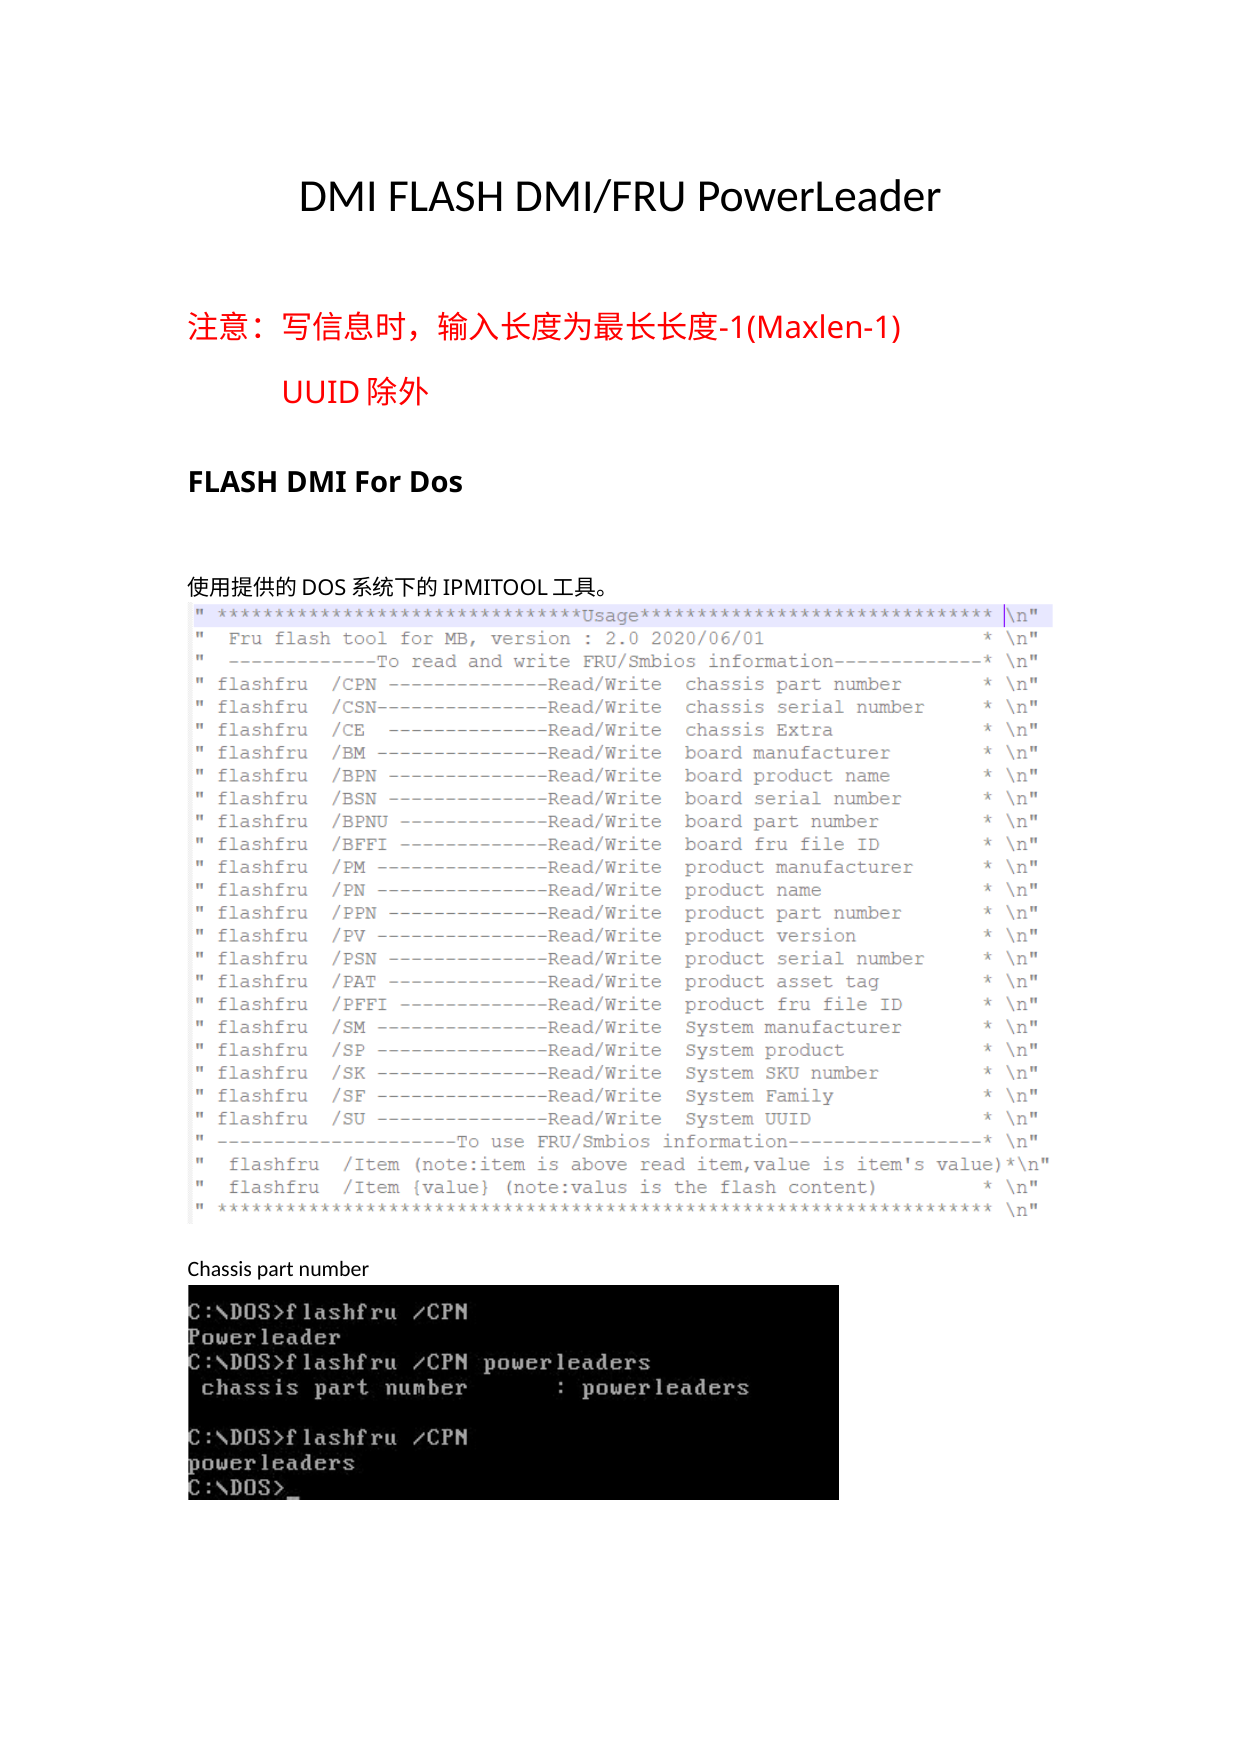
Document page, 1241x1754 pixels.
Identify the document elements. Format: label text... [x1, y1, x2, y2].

text UUID除外 [187, 357, 1053, 422]
text DMI FLASH DMI/FRU PowerLeader [187, 162, 1053, 227]
text 注意：写信息时，输入长度为最长长度-1(Maxlen-1) [187, 292, 1053, 357]
text 使用提供的DOS系统下的IPMITOOL工具。 [187, 570, 1053, 602]
text Chassis part number [187, 1253, 1053, 1285]
picture [187, 602, 1053, 1224]
picture [187, 1285, 839, 1500]
subtitle FLASH DMI For Dos [187, 449, 1053, 514]
